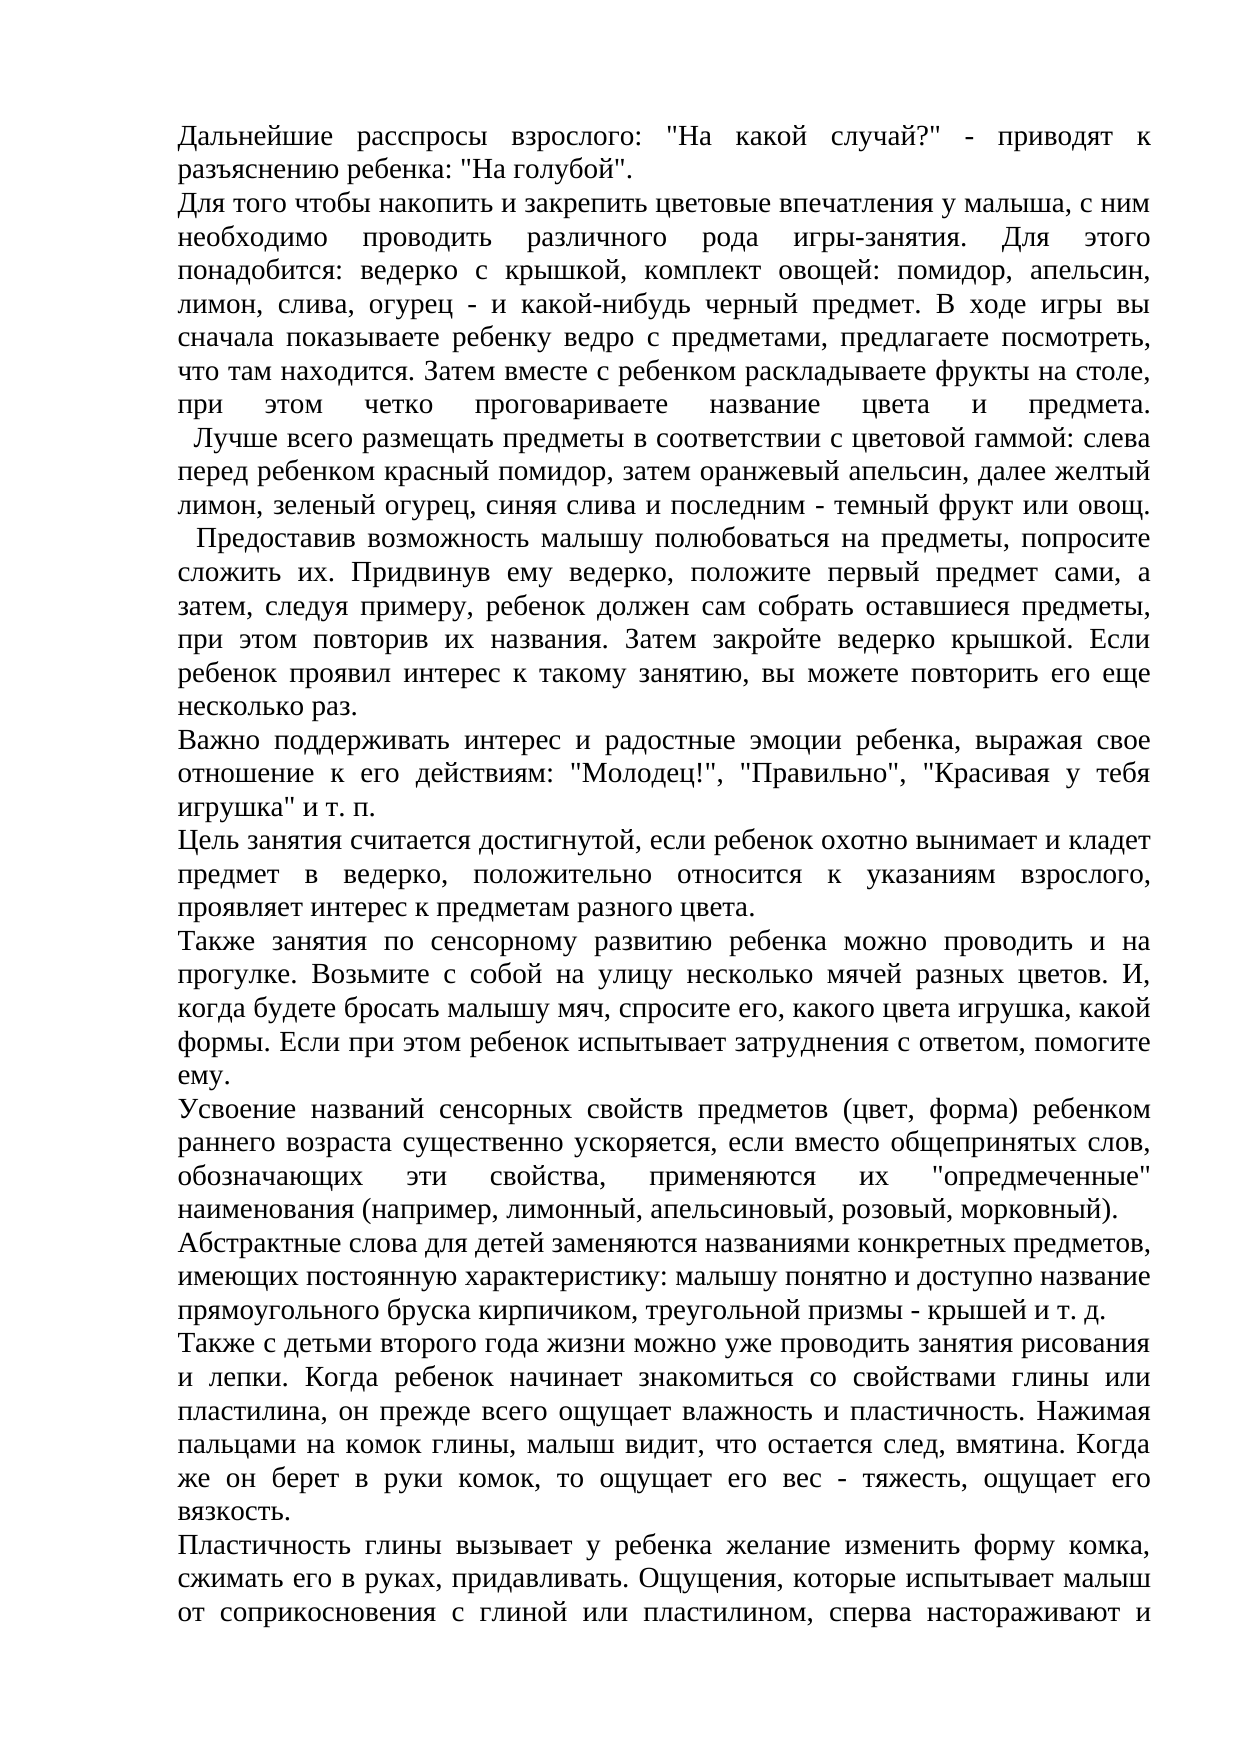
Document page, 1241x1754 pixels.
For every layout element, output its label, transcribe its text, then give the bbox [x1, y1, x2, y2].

text Важно поддерживать интерес и радостные эмоции ребенка, выражая свое отношение к его действиям: "Молодец!", "Правильно", "Красивая у тебя игрушка" и т. п. [177, 722, 1152, 822]
text Усвоение названий сенсорных свойств предметов (цвет, форма) ребенком раннего возраста существенно ускоряется, если вместо общепринятых слов, обозначающих эти свойства, применяются их "опредмеченные" наименования (например, лимонный, апельсиновый, розовый, морковный). [177, 1091, 1152, 1225]
text Также занятия по сенсорному развитию ребенка можно проводить и на прогулке. Возьмите с собой на улицу несколько мячей разных цветов. И, когда будете бросать малышу мяч, спросите его, какого цвета игрушка, какой формы. Если при этом ребенок испытывает затруднения с ответом, помогите ему. [177, 923, 1152, 1091]
text Для того чтобы накопить и закрепить цветовые впечатления у малыша, с ним необходимо проводить различного рода игры-занятия. Для этого понадобится: ведерко с крышкой, комплект овощей: помидор, апельсин, лимон, слива, огурец - и какой-нибудь черный предмет. В ходе игры вы сначала показываете ребенку ведро с предметами, предлагаете посмотреть, что там находится. Затем вместе с ребенком раскладываете фрукты на столе, при этом четко проговариваете название цвета и предмета. Лучше всего размещать предметы в соответствии с цветовой гаммой: слева перед ребенком красный помидор, затем оранжевый апельсин, далее желтый лимон, зеленый огурец, синяя слива и последним - темный фрукт или овощ. Предоставив возможность малышу полюбоваться на предметы, попросите сложить их. Придвинув ему ведерко, положите первый предмет сами, а затем, следуя примеру, ребенок должен сам собрать оставшиеся предметы, при этом повторив их названия. Затем закройте ведерко крышкой. Если ребенок проявил интерес к такому занятию, вы можете повторить его еще несколько раз. [177, 185, 1152, 722]
text Абстрактные слова для детей заменяются названиями конкретных предметов, имеющих постоянную характеристику: малышу понятно и доступно название прямоугольного бруска кирпичиком, треугольной призмы - крышей и т. д. [177, 1225, 1152, 1326]
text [177, 118, 1152, 185]
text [177, 1527, 1152, 1627]
text Цель занятия считается достигнутой, если ребенок охотно вынимает и кладет предмет в ведерко, положительно относится к указаниям взрослого, проявляет интерес к предметам разного цвета. [177, 822, 1152, 923]
text Также с детьми второго года жизни можно уже проводить занятия рисования и лепки. Когда ребенок начинает знакомиться со свойствами глины или пластилина, он прежде всего ощущает влажность и пластичность. Нажимая пальцами на комок глины, малыш видит, что остается след, вмятина. Когда же он берет в руки комок, то ощущает его вес - тяжесть, ощущает его вязкость. [177, 1326, 1152, 1527]
